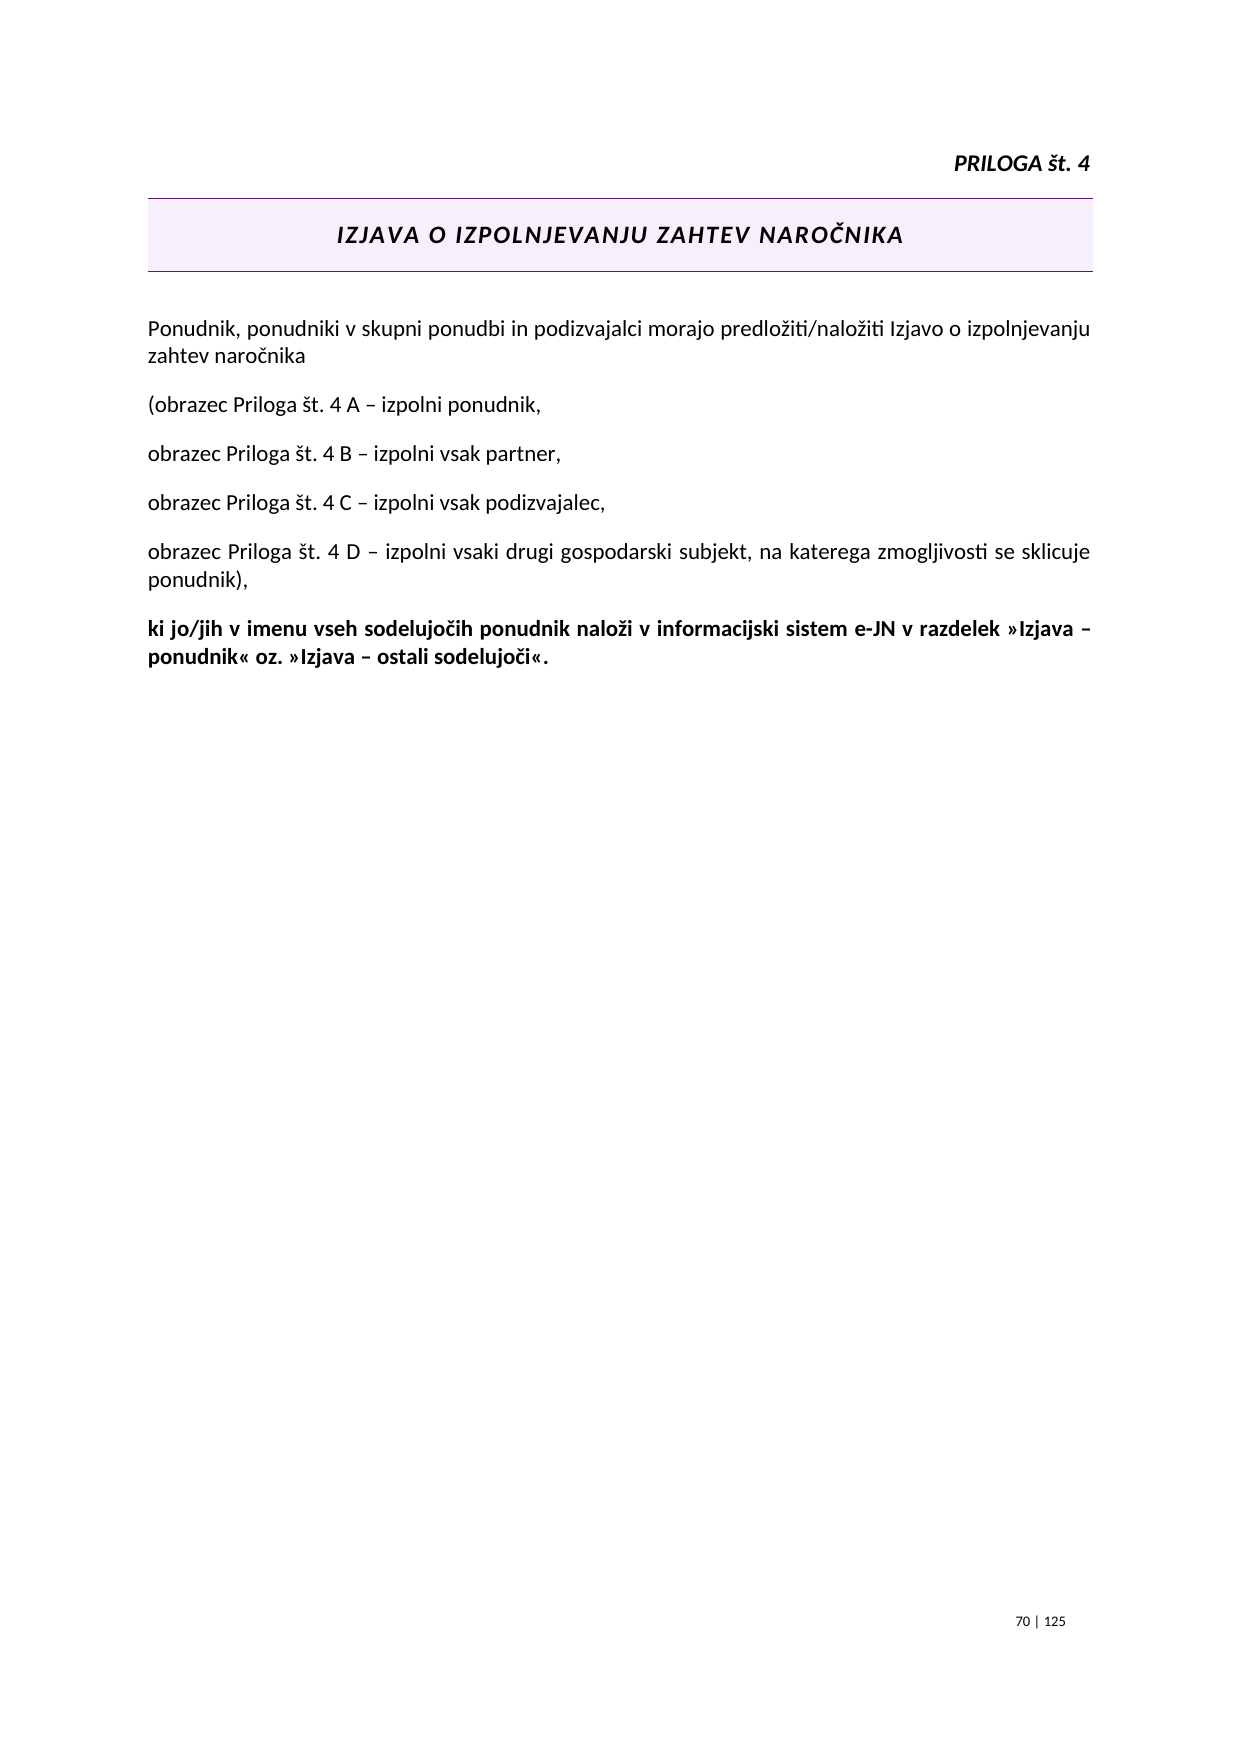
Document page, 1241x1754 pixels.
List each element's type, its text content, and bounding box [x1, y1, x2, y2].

text obrazec Priloga št. 4 C – izpolni vsak podizvajalec, [148, 488, 1093, 516]
text obrazec Priloga št. 4 D – izpolni vsaki drugi gospodarski subjekt, na katerega zmogljivosti se sklicuje ponudnik), [148, 537, 1093, 593]
text obrazec Priloga št. 4 B – izpolni vsak partner, [148, 439, 1093, 467]
text ki jo/jih v imenu vseh sodelujočih ponudnik naloži v informacijski sistem e-JN v razdelek »Izjava – ponudnik« oz. »Izjava – ostali sodelujoči«. [148, 614, 1093, 670]
text Ponudnik, ponudniki v skupni ponudbi in podizvajalci morajo predložiti/naložiti Izjavo o izpolnjevanju zahtev naročnika [148, 314, 1093, 370]
text PRILOGA št. 4 [148, 148, 1092, 177]
text (obrazec Priloga št. 4 A – izpolni ponudnik, [148, 391, 1093, 418]
text IZJAVA O IZPOLNJEVANJU ZAHTEV NAROČNIKA [148, 199, 1093, 271]
